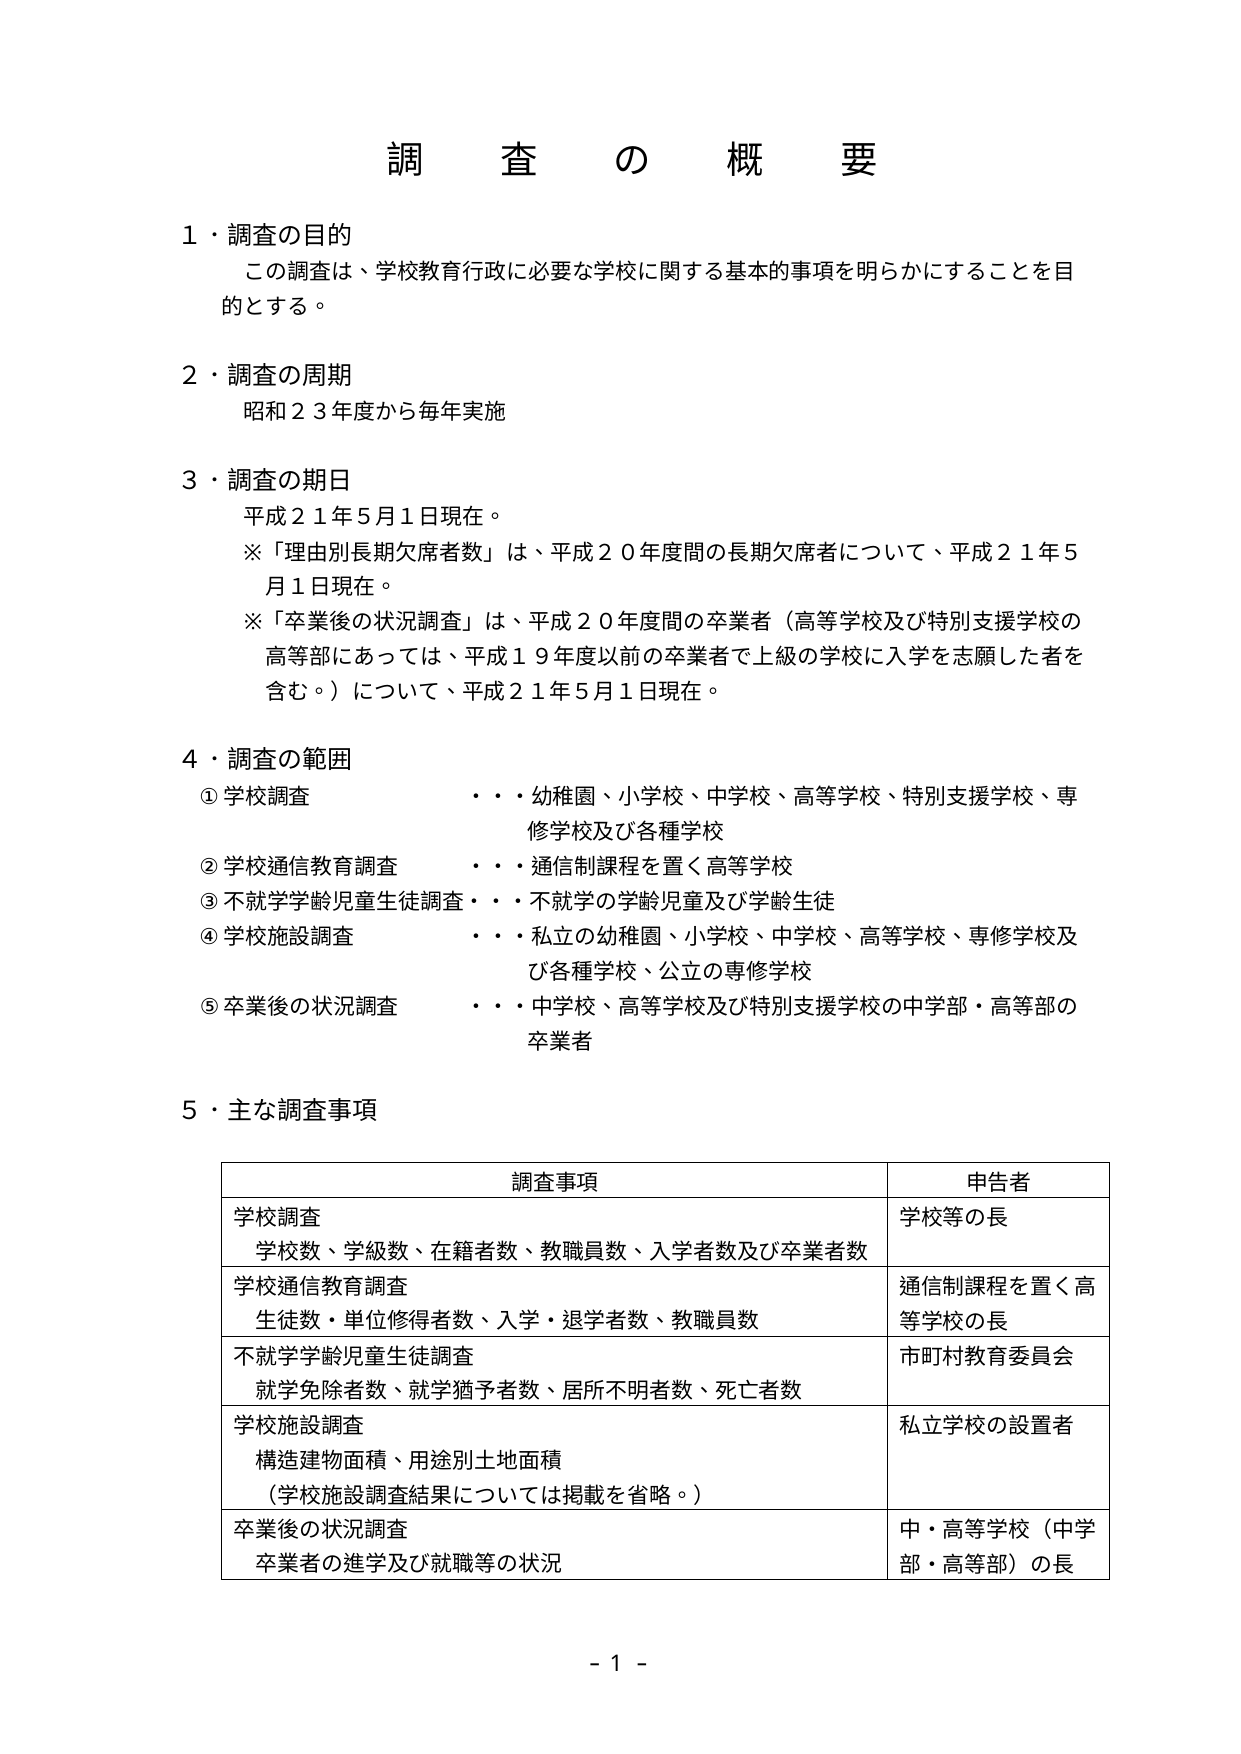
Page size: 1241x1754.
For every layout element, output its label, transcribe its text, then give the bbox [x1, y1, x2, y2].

text ⑤卒業後の状況調査 ・・・中学校、高等学校及び特別支援学校の中学部・高等部の [199, 991, 1240, 1021]
text 修学校及び各種学校 [83, 816, 1167, 845]
table_cell 卒業後の状況調査 卒業者の進学及び就職等の状況 [222, 1510, 887, 1579]
table_cell 中・高等学校（中学部・高等部）の長 [888, 1510, 1109, 1579]
table_cell 通信制課程を置く高等学校の長 [888, 1267, 1109, 1336]
text 卒業者 [83, 1026, 1036, 1056]
text ※「卒業後の状況調査」は、平成２０年度間の卒業者（高等学校及び特別支援学校の高等部にあっては、平成１９年度以前の卒業者で上級の学校に入学を志願した者を含む。）について、平成２１年５月１日現在。 [244, 606, 1086, 705]
subtitle ２．調査の周期 [177, 357, 1240, 391]
text 昭和２３年度から毎年実施 [243, 396, 1240, 426]
table_cell 不就学学齢児童生徒調査 就学免除者数、就学猶予者数、居所不明者数、死亡者数 [222, 1337, 887, 1405]
table_cell 市町村教育委員会 [888, 1337, 1109, 1405]
text 調 査 の 概 要 [387, 133, 1240, 184]
text 平成２１年５月１日現在。 [243, 501, 1240, 531]
table_cell 学校調査 学校数、学級数、在籍者数、教職員数、入学者数及び卒業者数 [222, 1198, 887, 1266]
subtitle ５．主な調査事項 [177, 1093, 1240, 1127]
text この調査は、学校教育行政に必要な学校に関する基本的事項を明らかにすることを目的とする。 [221, 256, 1086, 321]
table_header 申告者 [888, 1163, 1109, 1197]
text び各種学校、公立の専修学校 [192, 956, 1147, 986]
text ③不就学学齢児童生徒調査・・・不就学の学齢児童及び学齢生徒 [199, 886, 1240, 916]
table_cell 私立学校の設置者 [888, 1406, 1109, 1509]
subtitle １．調査の目的 [177, 218, 354, 252]
table_cell 学校等の長 [888, 1198, 1109, 1266]
text ④学校施設調査 ・・・私立の幼稚園、小学校、中学校、高等学校、専修学校及 [199, 921, 1240, 951]
text ②学校通信教育調査 ・・・通信制課程を置く高等学校 [199, 851, 1240, 881]
text ①学校調査 ・・・幼稚園、小学校、中学校、高等学校、特別支援学校、専 [199, 781, 1240, 810]
subtitle ３．調査の期日 [177, 463, 1240, 497]
subtitle ４．調査の範囲 [177, 742, 1240, 776]
table_header 調査事項 [222, 1163, 887, 1197]
text ※「理由別長期欠席者数」は、平成２０年度間の長期欠席者について、平成２１年５ 月１日現在。 [243, 536, 1086, 601]
table_cell 学校施設調査 構造建物面積、用途別土地面積 （学校施設調査結果については掲載を省略。） [222, 1406, 887, 1509]
table_cell 学校通信教育調査 生徒数・単位修得者数、入学・退学者数、教職員数 [222, 1267, 887, 1336]
